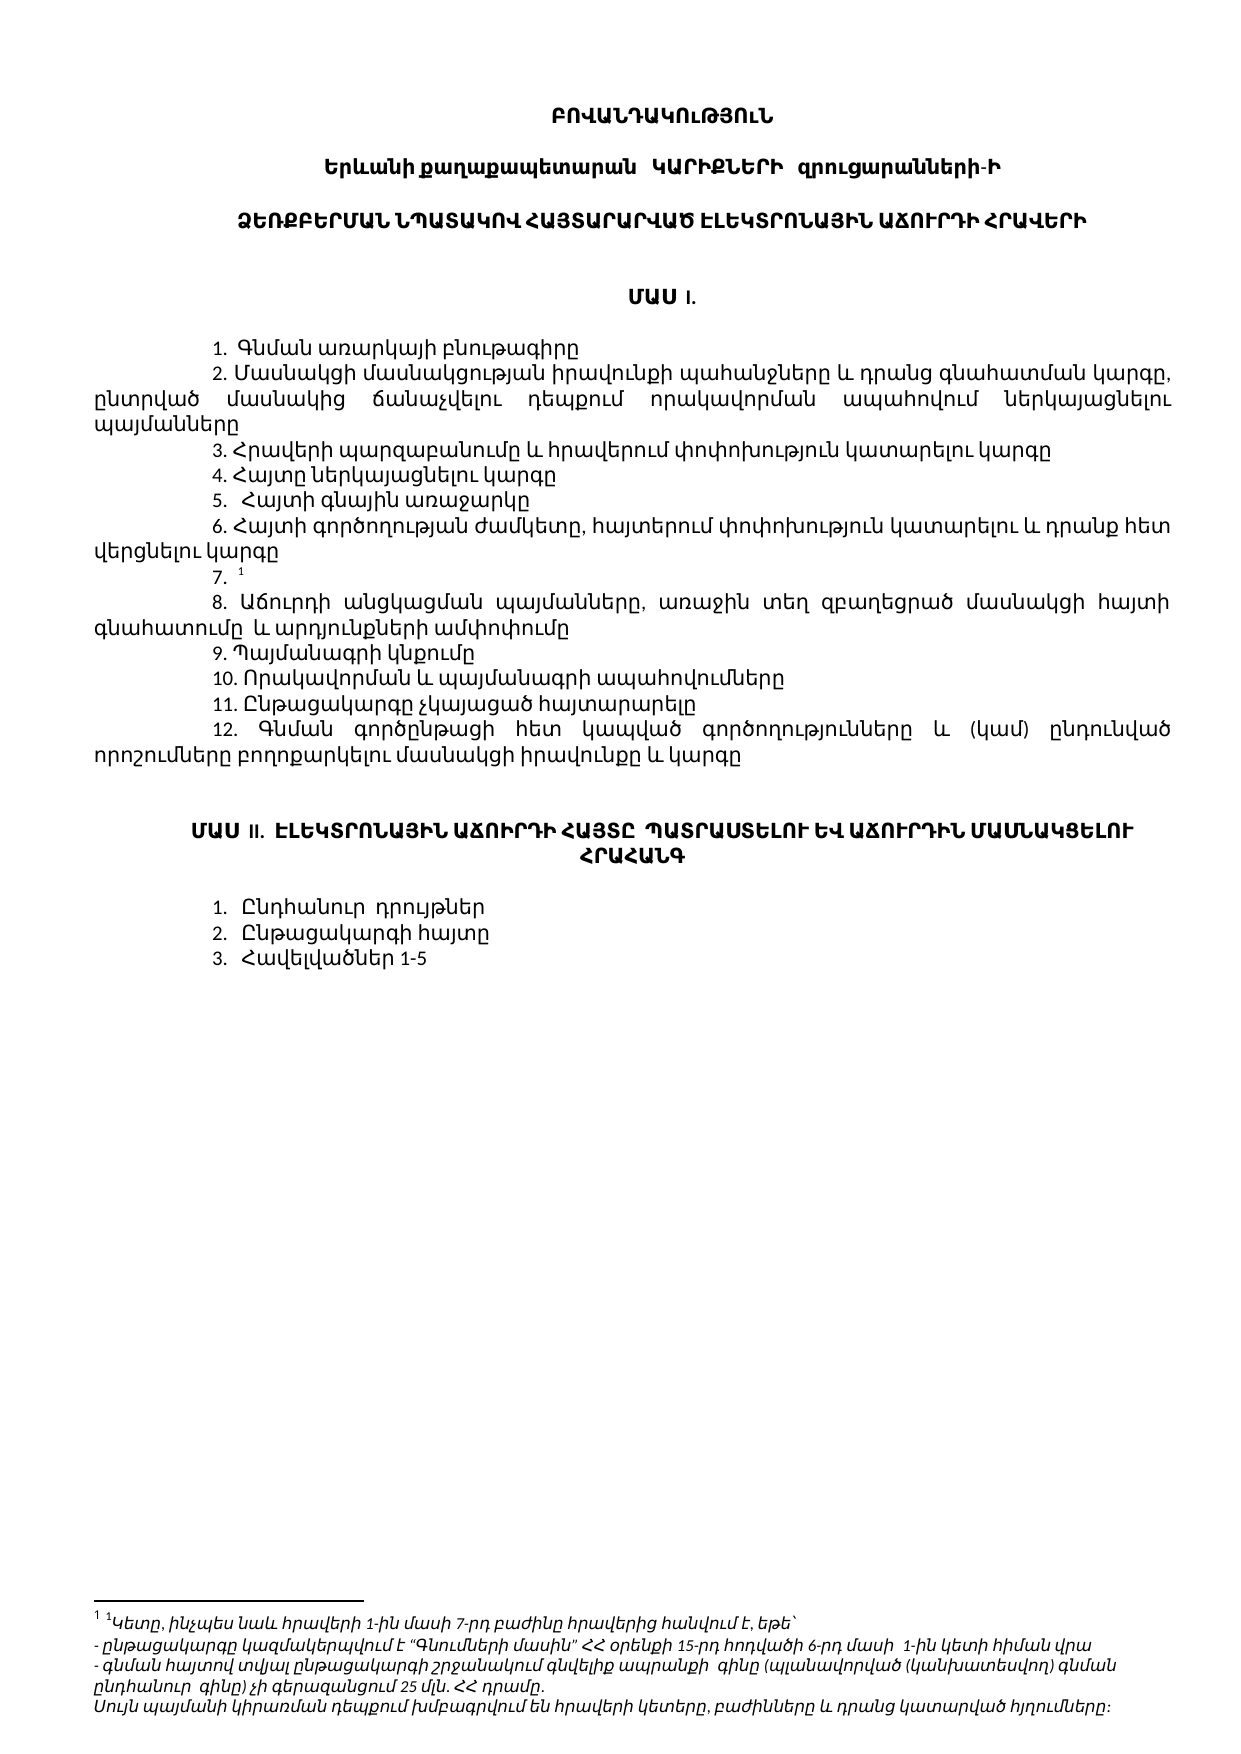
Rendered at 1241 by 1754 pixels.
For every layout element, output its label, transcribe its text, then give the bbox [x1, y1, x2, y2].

text 11. Ընթացակարգը չկայացած հայտարարելը [94, 691, 1171, 716]
text 4. Հայտը ներկայացնելու կարգը [94, 462, 1171, 488]
text Երևանի քաղաքապետարան ԿԱՐԻՔՆԵՐԻ զրուցարանների-Ի [94, 154, 1171, 179]
text ԲՈՎԱՆԴԱԿՈւԹՅՈւՆ [94, 103, 1171, 128]
text ՁԵՌՔԲԵՐՄԱՆ ՆՊԱՏԱԿՈՎ ՀԱՅՏԱՐԱՐՎԱԾ ԷԼԵԿՏՐՈՆԱՅԻՆ ԱՃՈՒՐԴԻ ՀՐԱՎԵՐԻ [94, 208, 1171, 233]
text ՄԱՍ I. [94, 284, 1171, 310]
text 3. Հավելվածներ 1-5 [94, 945, 1171, 971]
text 1. Ընդհանուր դրույթներ [94, 894, 1171, 920]
text 9. Պայմանագրի կնքումը [94, 640, 1171, 666]
text 2. Ընթացակարգի հայտը [94, 920, 1171, 945]
text 5. Հայտի գնային առաջարկը [94, 488, 1171, 513]
text 2. Մասնակցի մասնակցության իրավունքի պահանջները և դրանց գնահատման կարգը, ընտրված մասնակից ճանաչվելու դեպքում որակավորման ապահովում ներկայացնելու պայմանները [94, 361, 1171, 437]
text 8. Աճուրդի անցկացման պայմանները, առաջին տեղ զբաղեցրած մասնակցի հայտի գնահատումը և արդյունքների ամփոփումը [94, 589, 1171, 640]
text 3. Հրավերի պարզաբանումը և հրավերում փոփոխություն կատարելու կարգը [94, 437, 1171, 462]
text 12. Գնման գործընթացի հետ կապված գործողությունները և (կամ) ընդունված որոշումները բողոքարկելու մասնակցի իրավունքը և կարգը [94, 716, 1171, 767]
text 7. 1 [94, 564, 1171, 589]
text ՄԱՍ II. ԷԼԵԿՏՐՈՆԱՅԻՆ ԱՃՈԻՐԴԻ ՀԱՅՏԸ ՊԱՏՐԱՍՏԵԼՈՒ ԵՎ ԱՃՈՒՐԴԻՆ ՄԱՍՆԱԿՑԵԼՈՒ ՀՐԱՀԱՆԳ [94, 818, 1171, 869]
text 6. Հայտի գործողության ժամկետը, հայտերում փոփոխություն կատարելու և դրանք հետ վերցնելու կարգը [94, 513, 1171, 564]
text 1. Գնման առարկայի բնութագիրը [94, 335, 1171, 361]
text 10. Որակավորման և պայմանագրի ապահովումները [94, 666, 1171, 691]
